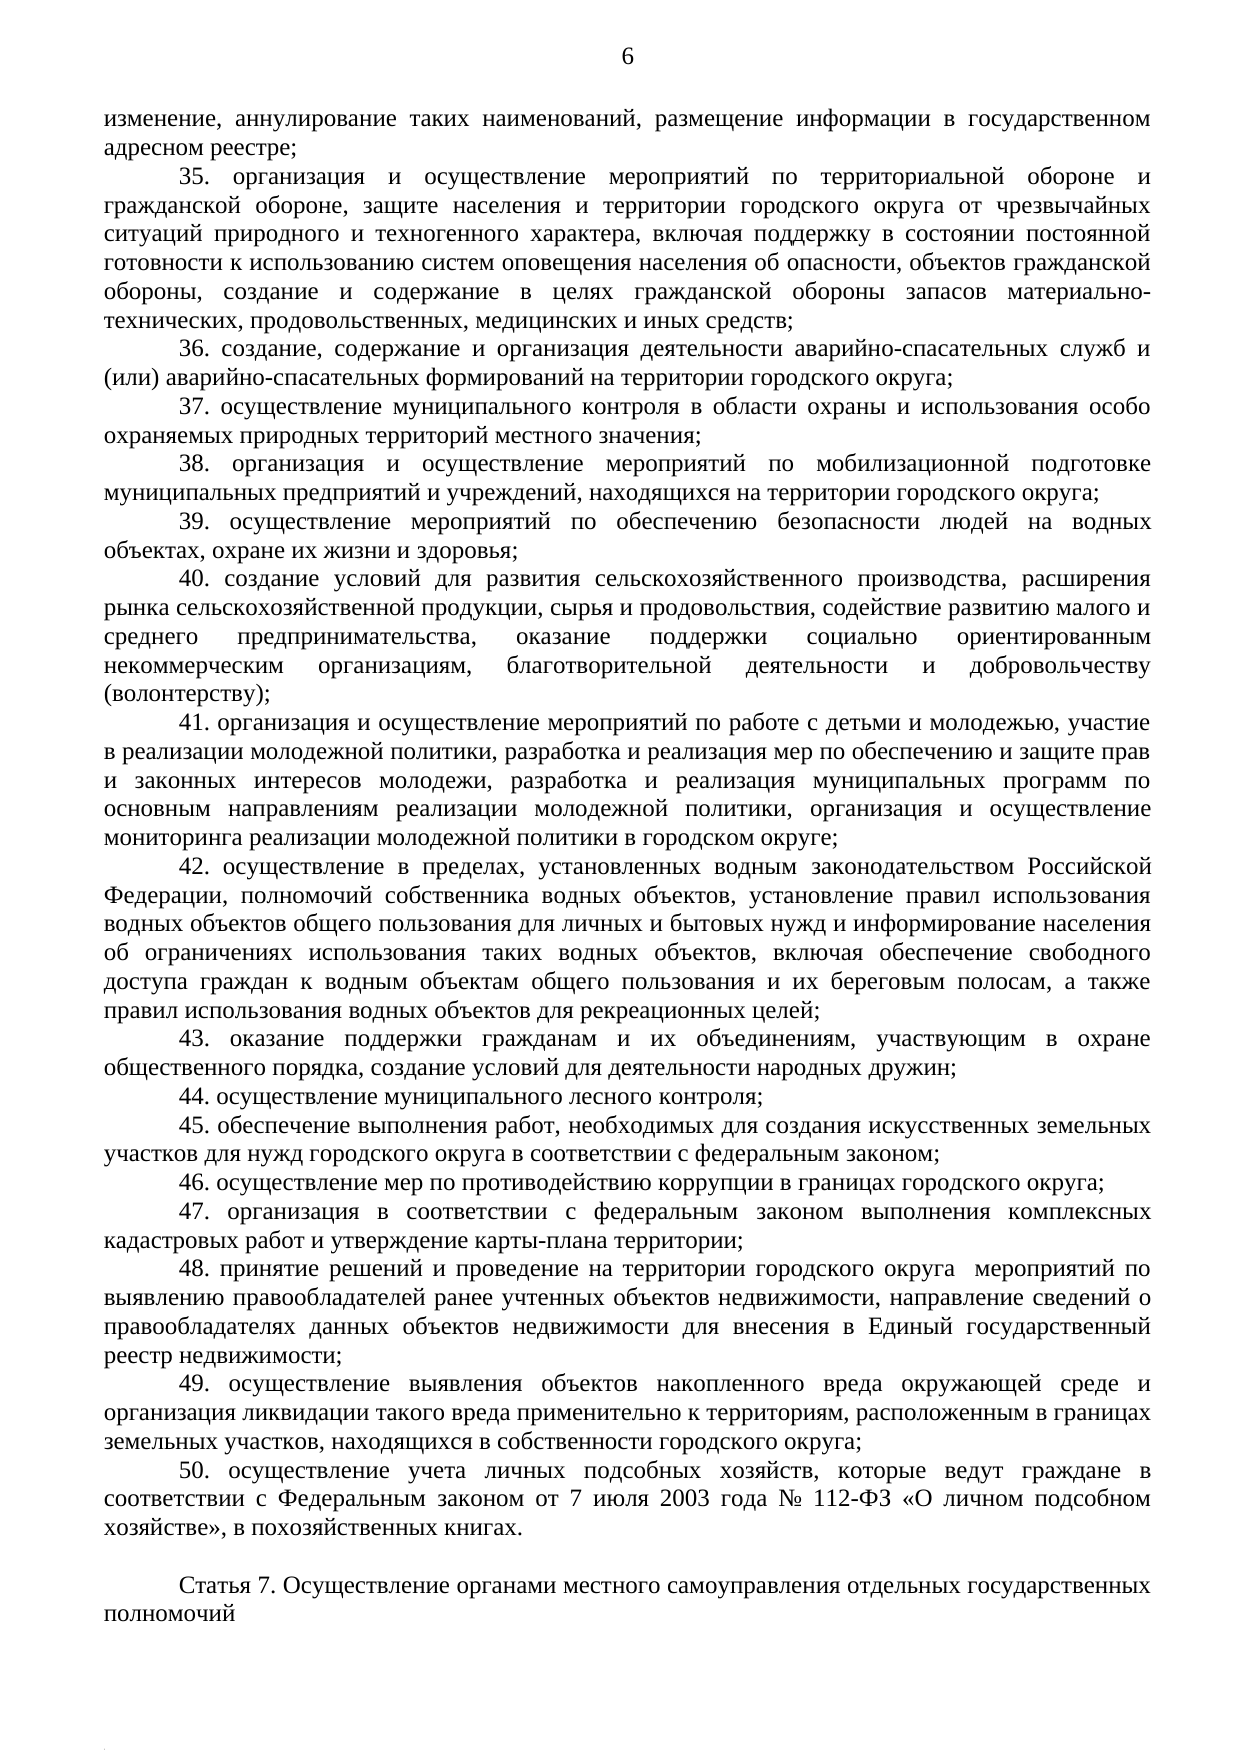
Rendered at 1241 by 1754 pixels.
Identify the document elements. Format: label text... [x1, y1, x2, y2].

text 50. осуществление учета личных подсобных хозяйств, которые ведут граждане в соответствии с Федеральным законом от 7 июля 2003 года № 112-ФЗ «О личном подсобном хозяйстве», в похозяйственных книгах. [103, 1455, 1152, 1541]
text 48. принятие решений и проведение на территории городского округа мероприятий по выявлению правообладателей ранее учтенных объектов недвижимости, направление сведений о правообладателях данных объектов недвижимости для внесения в Единый государственный реестр недвижимости; [103, 1253, 1152, 1368]
text 37. осуществление муниципального контроля в области охраны и использования особо охраняемых природных территорий местного значения; [103, 391, 1152, 448]
text 39. осуществление мероприятий по обеспечению безопасности людей на водных объектах, охране их жизни и здоровья; [103, 506, 1152, 563]
text 42. осуществление в пределах, установленных водным законодательством Российской Федерации, полномочий собственника водных объектов, установление правил использования водных объектов общего пользования для личных и бытовых нужд и информирование населения об ограничениях использования таких водных объектов, включая обеспечение свободного доступа граждан к водным объектам общего пользования и их береговым полосам, а также правил использования водных объектов для рекреационных целей; [103, 851, 1152, 1023]
text Статья 7. Осуществление органами местного самоуправления отдельных государственных полномочий [103, 1570, 1152, 1627]
text 40. создание условий для развития сельскохозяйственного производства, расширения рынка сельскохозяйственной продукции, сырья и продовольствия, содействие развитию малого и среднего предпринимательства, оказание поддержки социально ориентированным некоммерческим организациям, благотворительной деятельности и добровольчеству (волонтерству); [103, 563, 1152, 707]
text 43. оказание поддержки гражданам и их объединениям, участвующим в охране общественного порядка, создание условий для деятельности народных дружин; [103, 1023, 1152, 1081]
text 41. организация и осуществление мероприятий по работе с детьми и молодежью, участие в реализации молодежной политики, разработка и реализация мер по обеспечению и защите прав и законных интересов молодежи, разработка и реализация муниципальных программ по основным направлениям реализации молодежной политики, организация и осуществление мониторинга реализации молодежной политики в городском округе; [103, 707, 1152, 851]
text 38. организация и осуществление мероприятий по мобилизационной подготовке муниципальных предприятий и учреждений, находящихся на территории городского округа; [103, 448, 1152, 506]
text 46. осуществление мер по противодействию коррупции в границах городского округа; [103, 1167, 1152, 1196]
text 35. организация и осуществление мероприятий по территориальной обороне и гражданской обороне, защите населения и территории городского округа от чрезвычайных ситуаций природного и техногенного характера, включая поддержку в состоянии постоянной готовности к использованию систем оповещения населения об опасности, объектов гражданской обороны, создание и содержание в целях гражданской обороны запасов материально-технических, продовольственных, медицинских и иных средств; [103, 161, 1152, 333]
text 36. создание, содержание и организация деятельности аварийно-спасательных служб и (или) аварийно-спасательных формирований на территории городского округа; [103, 333, 1152, 391]
text 47. организация в соответствии с федеральным законом выполнения комплексных кадастровых работ и утверждение карты-плана территории; [103, 1196, 1152, 1253]
text 45. обеспечение выполнения работ, необходимых для создания искусственных земельных участков для нужд городского округа в соответствии с федеральным законом; [103, 1110, 1152, 1167]
text 44. осуществление муниципального лесного контроля; [103, 1081, 1152, 1110]
text 49. осуществление выявления объектов накопленного вреда окружающей среде и организация ликвидации такого вреда применительно к территориям, расположенным в границах земельных участков, находящихся в собственности городского округа; [103, 1368, 1152, 1455]
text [103, 103, 1152, 161]
